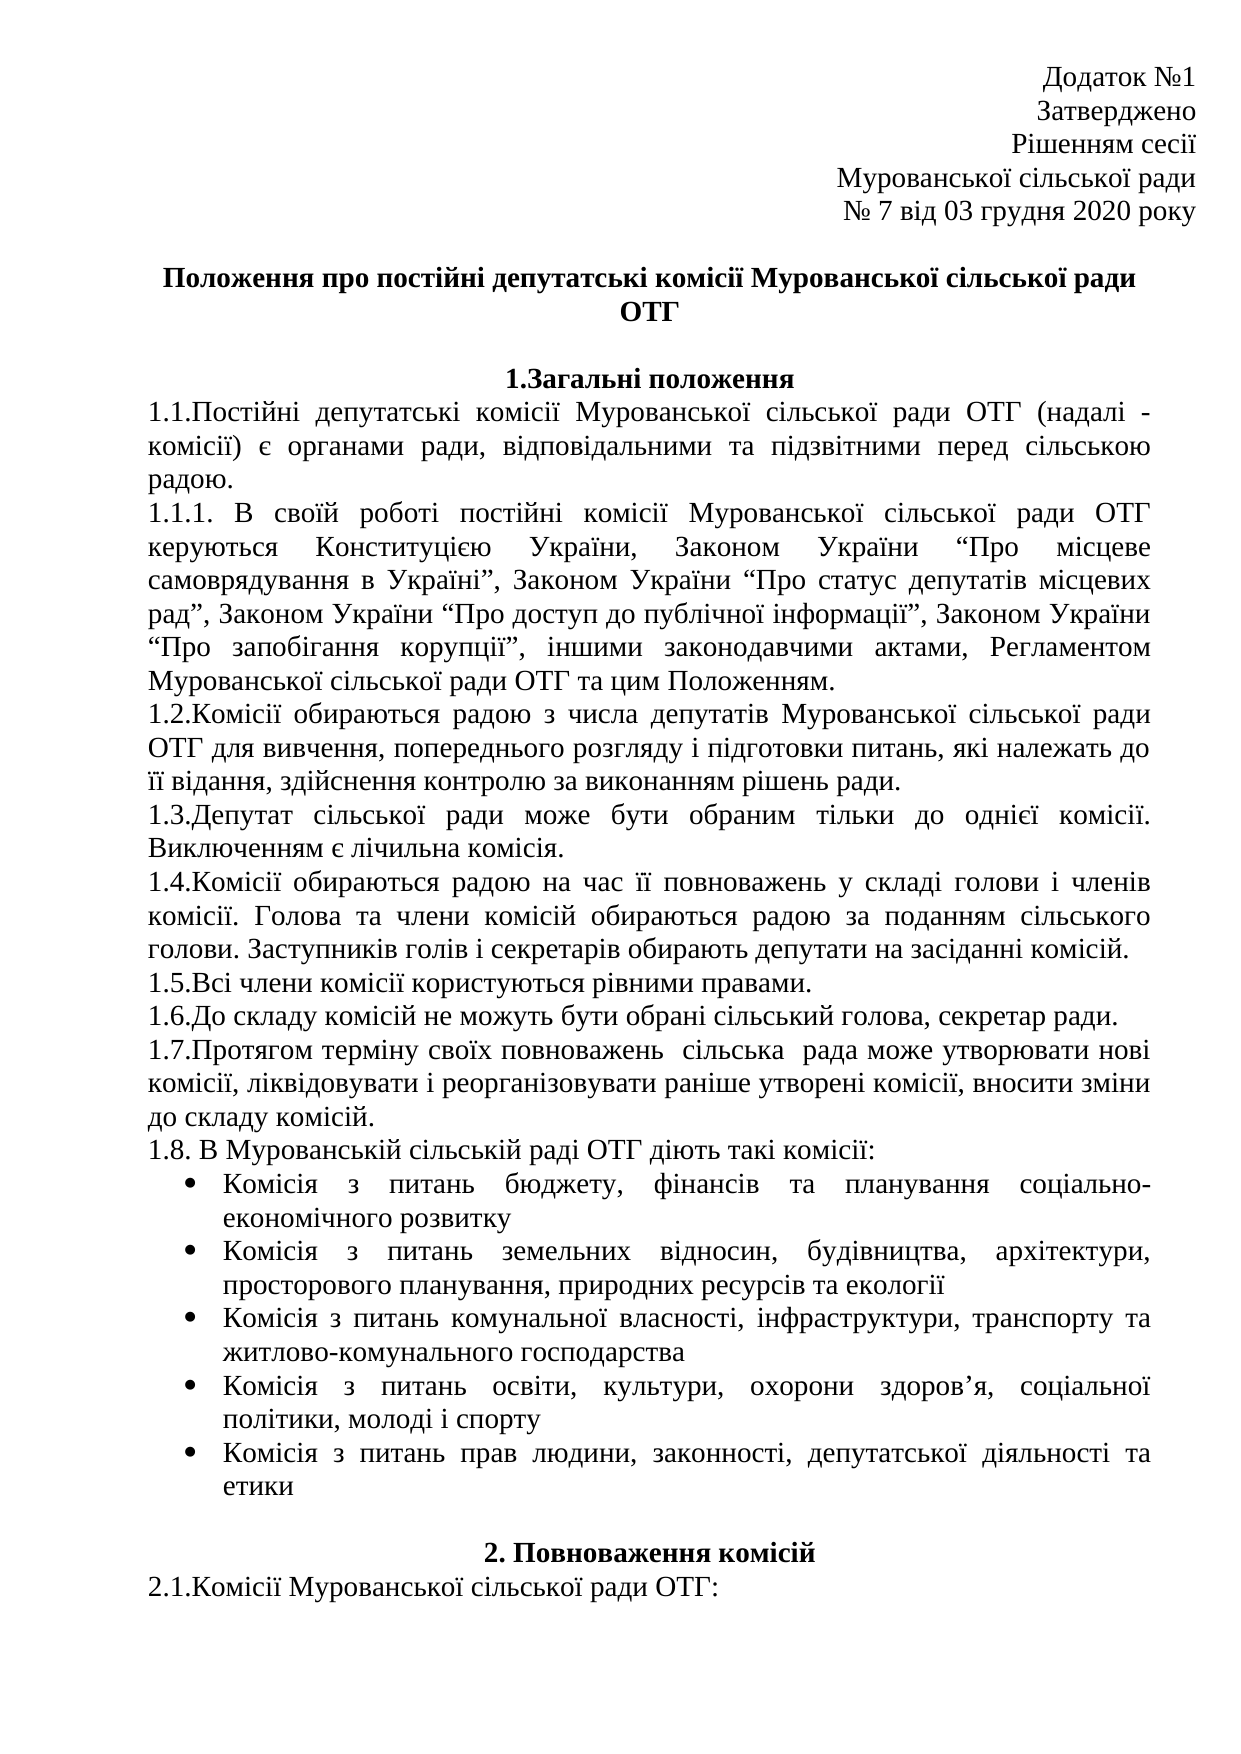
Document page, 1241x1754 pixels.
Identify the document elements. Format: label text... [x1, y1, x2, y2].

list Комісія з питань комунальної власності, інфраструктури, транспорту та житлово-комунального господарства [185, 1300, 1152, 1368]
list Комісія з питань бюджету, фінансів та планування соціально-економічного розвитку [185, 1166, 1152, 1233]
text 1.5.Всі члени комісії користуються рівними правами. [148, 965, 1152, 998]
text Мурованської сільської ради [88, 160, 1196, 193]
text 1.6.До складу комісій не можуть бути обрані сільський голова, секретар ради. [148, 998, 1152, 1032]
text 1.2.Комісії обираються радою з числа депутатів Мурованської сільської ради ОТГ для вивчення, попереднього розгляду і підготовки питань, які належать до її відання, здійснення контролю за виконанням рішень ради. [148, 696, 1152, 797]
text 1.8. В Мурованській сільській раді ОТГ діють такі комісії: [148, 1132, 1152, 1166]
text Затверджено [148, 93, 1196, 126]
text 1.1.1. В своїй роботі постійні комісії Мурованської сільської ради ОТГ керуються Конституцією України, Законом України “Про місцеве самоврядування в Україні”, Законом України “Про статус депутатів місцевих рад”, Законом України “Про доступ до публічної інформації”, Законом України “Про запобігання корупції”, іншими законодавчими актами, Регламентом Мурованської сільської ради ОТГ та цим Положенням. [148, 495, 1152, 696]
text 1.1.Постійні депутатські комісії Мурованської сільської ради ОТГ (надалі - комісії) є органами ради, відповідальними та підзвітними перед сільською радою. [148, 394, 1152, 495]
text 2. Повноваження комісій [148, 1536, 1152, 1569]
text 1.3.Депутат сільської ради може бути обраним тільки до однієї комісії. Виключенням є лічильна комісія. [148, 797, 1152, 864]
list Комісія з питань земельних відносин, будівництва, архітектури, просторового планування, природних ресурсів та екології [185, 1233, 1152, 1300]
text № 7 від 03 грудня 2020 року [88, 193, 1196, 227]
text Додаток №1 [148, 59, 1196, 93]
text 1.Загальні положення [148, 361, 1152, 394]
text 1.7.Протягом терміну своїх повноважень сільська рада може утворювати нові комісії, ліквідовувати і реорганізовувати раніше утворені комісії, вносити зміни до складу комісій. [148, 1032, 1152, 1132]
text 2.1.Комісії Мурованської сільської ради ОТГ: [148, 1569, 1152, 1603]
text Рішенням сесії [88, 126, 1196, 160]
list Комісія з питань освіти, культури, охорони здоров’я, соціальної політики, молоді і спорту [185, 1368, 1152, 1435]
text 1.4.Комісії обираються радою на час її повноважень у складі голови і членів комісії. Голова та члени комісій обираються радою за поданням сільського голови. Заступників голів і секретарів обирають депутати на засіданні комісій. [148, 864, 1152, 965]
text Положення про постійні депутатські комісії Мурованської сільської ради ОТГ [148, 260, 1152, 327]
list Комісія з питань прав людини, законності, депутатської діяльності та етики [185, 1435, 1152, 1502]
